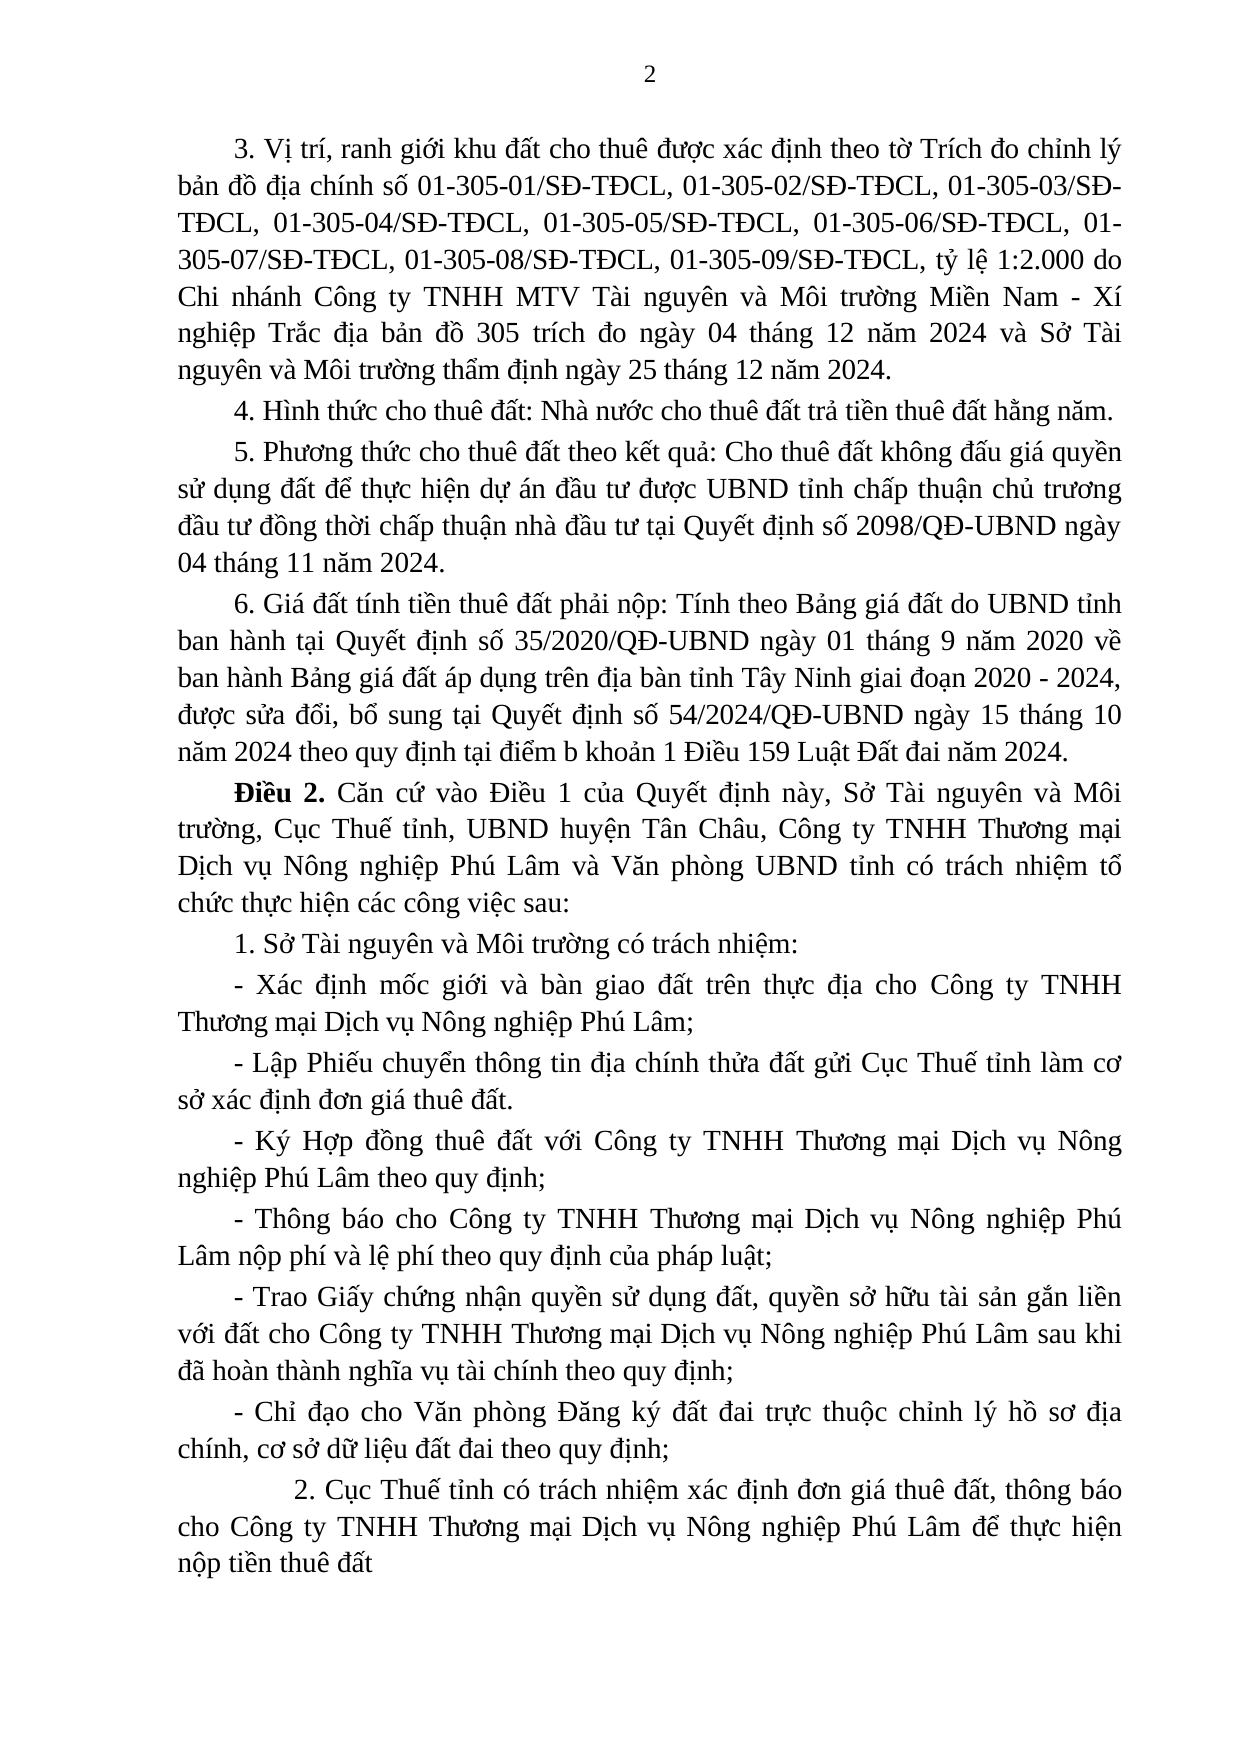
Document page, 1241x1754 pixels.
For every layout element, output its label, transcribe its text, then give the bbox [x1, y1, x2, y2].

text 4. Hình thức cho thuê đất: Nhà nước cho thuê đất trả tiền thuê đất hằng năm. [177, 393, 1122, 427]
text 6. Giá đất tính tiền thuê đất phải nộp: Tính theo Bảng giá đất do UBND tỉnh ban hành tại Quyết định số 35/2020/QĐ-UBND ngày 01 tháng 9 năm 2020 về ban hành Bảng giá đất áp dụng trên địa bàn tỉnh Tây Ninh giai đoạn 2020 - 2024, được sửa đổi, bổ sung tại Quyết định số 54/2024/QĐ-UBND ngày 15 tháng 10 năm 2024 theo quy định tại điểm b khoản 1 Điều 159 Luật Đất đai năm 2024. [177, 586, 1122, 767]
text - Thông báo cho Công ty TNHH Thương mại Dịch vụ Nông nghiệp Phú Lâm nộp phí và lệ phí theo quy định của pháp luật; [177, 1201, 1122, 1272]
text - Chỉ đạo cho Văn phòng Đăng ký đất đai trực thuộc chỉnh lý hồ sơ địa chính, cơ sở dữ liệu đất đai theo quy định; [177, 1394, 1122, 1464]
text - Xác định mốc giới và bàn giao đất trên thực địa cho Công ty TNHH Thương mại Dịch vụ Nông nghiệp Phú Lâm; [177, 967, 1122, 1038]
text - Ký Hợp đồng thuê đất với Công ty TNHH Thương mại Dịch vụ Nông nghiệp Phú Lâm theo quy định; [177, 1123, 1122, 1194]
text - Trao Giấy chứng nhận quyền sử dụng đất, quyền sở hữu tài sản gắn liền với đất cho Công ty TNHH Thương mại Dịch vụ Nông nghiệp Phú Lâm sau khi đã hoàn thành nghĩa vụ tài chính theo quy định; [177, 1279, 1122, 1386]
text 2. Cục Thuế tỉnh có trách nhiệm xác định đơn giá thuê đất, thông báo cho Công ty TNHH Thương mại Dịch vụ Nông nghiệp Phú Lâm để thực hiện nộp tiền thuê đất [177, 1472, 1122, 1579]
text - Lập Phiếu chuyển thông tin địa chính thửa đất gửi Cục Thuế tỉnh làm cơ sở xác định đơn giá thuê đất. [177, 1045, 1122, 1116]
text Điều 2. Căn cứ vào Điều 1 của Quyết định này, Sở Tài nguyên và Môi trường, Cục Thuế tỉnh, UBND huyện Tân Châu, Công ty TNHH Thương mại Dịch vụ Nông nghiệp Phú Lâm và Văn phòng UBND tỉnh có trách nhiệm tổ chức thực hiện các công việc sau: [177, 775, 1122, 919]
text 5. Phương thức cho thuê đất theo kết quả: Cho thuê đất không đấu giá quyền sử dụng đất để thực hiện dự án đầu tư được UBND tỉnh chấp thuận chủ trương đầu tư đồng thời chấp thuận nhà đầu tư tại Quyết định số 2098/QĐ-UBND ngày 04 tháng 11 năm 2024. [177, 434, 1122, 579]
text 1. Sở Tài nguyên và Môi trường có trách nhiệm: [177, 926, 1122, 960]
text 3. Vị trí, ranh giới khu đất cho thuê được xác định theo tờ Trích đo chỉnh lý bản đồ địa chính số 01-305-01/SĐ-TĐCL, 01-305-02/SĐ-TĐCL, 01-305-03/SĐ-TĐCL, 01-305-04/SĐ-TĐCL, 01-305-05/SĐ-TĐCL, 01-305-06/SĐ-TĐCL, 01-305-07/SĐ-TĐCL, 01-305-08/SĐ-TĐCL, 01-305-09/SĐ-TĐCL, tỷ lệ 1:2.000 do Chi nhánh Công ty TNHH MTV Tài nguyên và Môi trường Miền Nam - Xí nghiệp Trắc địa bản đồ 305 trích đo ngày 04 tháng 12 năm 2024 và Sở Tài nguyên và Môi trường thẩm định ngày 25 tháng 12 năm 2024. [177, 131, 1122, 386]
